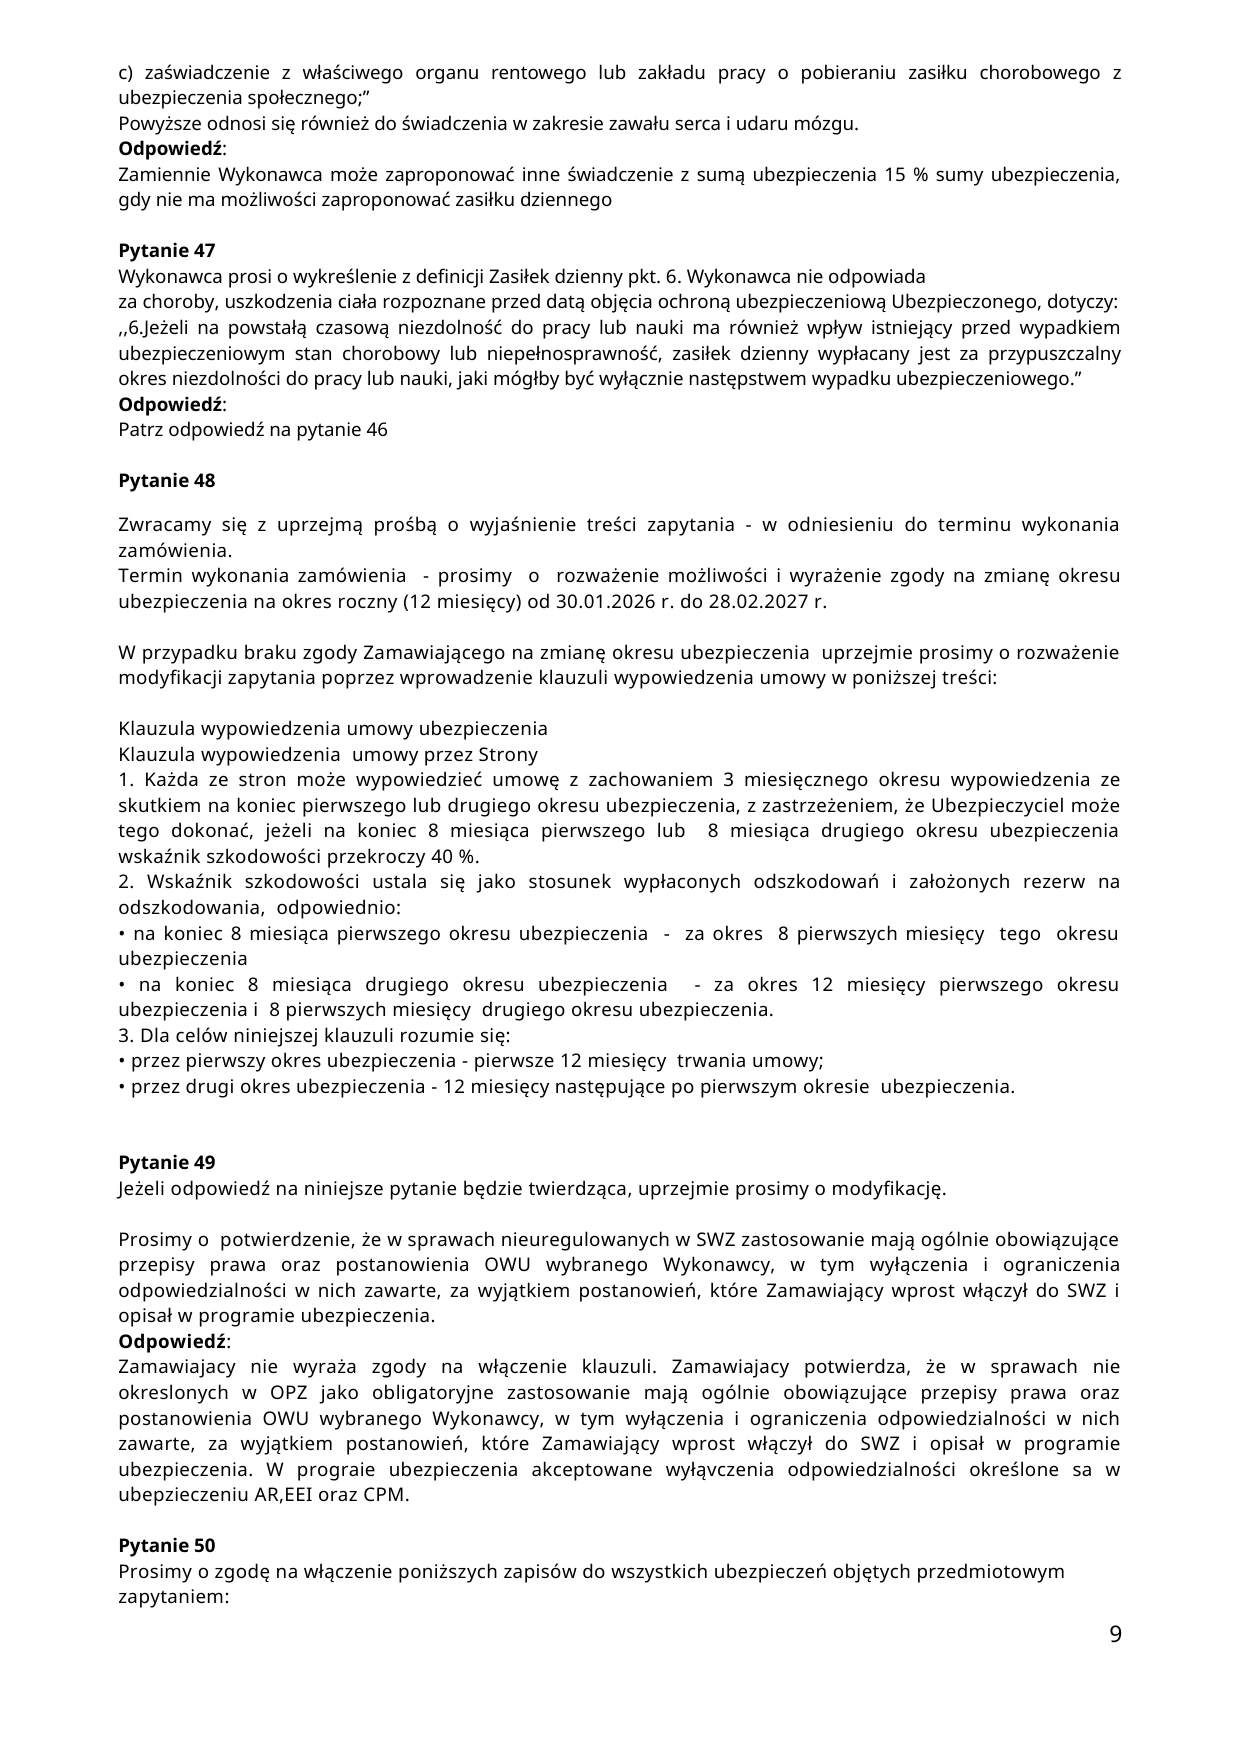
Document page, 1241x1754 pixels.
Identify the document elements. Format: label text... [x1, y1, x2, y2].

text Pytanie 47 [118, 238, 1122, 263]
text Odpowiedź: [118, 391, 1122, 416]
text • na koniec 8 miesiąca pierwszego okresu ubezpieczenia - za okres 8 pierwszych miesięcy tego okresu ubezpieczenia [118, 920, 1122, 971]
text Pytanie 49 [118, 1149, 1122, 1175]
text Prosimy o zgodę na włączenie poniższych zapisów do wszystkich ubezpieczeń objętych przedmiotowym zapytaniem: [118, 1558, 1122, 1609]
text 3. Dla celów niniejszej klauzuli rozumie się: [118, 1022, 1122, 1047]
text c) zaświadczenie z właściwego organu rentowego lub zakładu pracy o pobieraniu zasiłku chorobowego z ubezpieczenia społecznego;” [118, 59, 1122, 110]
text Prosimy o potwierdzenie, że w sprawach nieuregulowanych w SWZ zastosowanie mają ogólnie obowiązujące przepisy prawa oraz postanowienia OWU wybranego Wykonawcy, w tym wyłączenia i ograniczenia odpowiedzialności w nich zawarte, za wyjątkiem postanowień, które Zamawiający wprost włączył do SWZ i opisał w programie ubezpieczenia. [118, 1226, 1122, 1328]
text Powyższe odnosi się również do świadczenia w zakresie zawału serca i udaru mózgu. [118, 110, 1122, 136]
text 1. Każda ze stron może wypowiedzieć umowę z zachowaniem 3 miesięcznego okresu wypowiedzenia ze skutkiem na koniec pierwszego lub drugiego okresu ubezpieczenia, z zastrzeżeniem, że Ubezpieczyciel może tego dokonać, jeżeli na koniec 8 miesiąca pierwszego lub 8 miesiąca drugiego okresu ubezpieczenia wskaźnik szkodowości przekroczy 40 %. [118, 767, 1122, 869]
text za choroby, uszkodzenia ciała rozpoznane przed datą objęcia ochroną ubezpieczeniową Ubezpieczonego, dotyczy: [118, 289, 1122, 314]
text Jeżeli odpowiedź na niniejsze pytanie będzie twierdząca, uprzejmie prosimy o modyfikację. [118, 1175, 1122, 1201]
text Odpowiedź: [118, 136, 1122, 161]
text • przez pierwszy okres ubezpieczenia - pierwsze 12 miesięcy trwania umowy; [118, 1047, 1122, 1073]
text Zwracamy się z uprzejmą prośbą o wyjaśnienie treści zapytania - w odniesieniu do terminu wykonania zamówienia. [118, 512, 1122, 563]
text Odpowiedź: [118, 1328, 1122, 1354]
text Zamawiajacy nie wyraża zgody na włączenie klauzuli. Zamawiajacy potwierdza, że w sprawach nie okreslonych w OPZ jako obligatoryjne zastosowanie mają ogólnie obowiązujące przepisy prawa oraz postanowienia OWU wybranego Wykonawcy, w tym wyłączenia i ograniczenia odpowiedzialności w nich zawarte, za wyjątkiem postanowień, które Zamawiający wprost włączył do SWZ i opisał w programie ubezpieczenia. W prograie ubezpieczenia akceptowane wyłąvczenia odpowiedzialności określone sa w ubepzieczeniu AR,EEI oraz CPM. [118, 1354, 1122, 1507]
text 2. Wskaźnik szkodowości ustala się jako stosunek wypłaconych odszkodowań i założonych rezerw na odszkodowania, odpowiednio: [118, 869, 1122, 920]
text • przez drugi okres ubezpieczenia - 12 miesięcy następujące po pierwszym okresie ubezpieczenia. [118, 1073, 1122, 1098]
text Wykonawca prosi o wykreślenie z definicji Zasiłek dzienny pkt. 6. Wykonawca nie odpowiada [118, 263, 1122, 289]
text Klauzula wypowiedzenia umowy przez Strony [118, 741, 1122, 767]
text Termin wykonania zamówienia - prosimy o rozważenie możliwości i wyrażenie zgody na zmianę okresu ubezpieczenia na okres roczny (12 miesięcy) od 30.01.2026 r. do 28.02.2027 r. [118, 563, 1122, 614]
text ,,6.Jeżeli na powstałą czasową niezdolność do pracy lub nauki ma również wpływ istniejący przed wypadkiem ubezpieczeniowym stan chorobowy lub niepełnosprawność, zasiłek dzienny wypłacany jest za przypuszczalny okres niezdolności do pracy lub nauki, jaki mógłby być wyłącznie następstwem wypadku ubezpieczeniowego.” [118, 314, 1122, 391]
text Patrz odpowiedź na pytanie 46 [118, 416, 1122, 442]
text W przypadku braku zgody Zamawiającego na zmianę okresu ubezpieczenia uprzejmie prosimy o rozważenie modyfikacji zapytania poprzez wprowadzenie klauzuli wypowiedzenia umowy w poniższej treści: [118, 639, 1122, 690]
text • na koniec 8 miesiąca drugiego okresu ubezpieczenia - za okres 12 miesięcy pierwszego okresu ubezpieczenia i 8 pierwszych miesięcy drugiego okresu ubezpieczenia. [118, 971, 1122, 1022]
text Pytanie 48 [118, 467, 1122, 493]
text Zamiennie Wykonawca może zaproponować inne świadczenie z sumą ubezpieczenia 15 % sumy ubezpieczenia, gdy nie ma możliwości zaproponować zasiłku dziennego [118, 161, 1122, 212]
text Klauzula wypowiedzenia umowy ubezpieczenia [118, 716, 1122, 741]
text Pytanie 50 [118, 1532, 1122, 1558]
